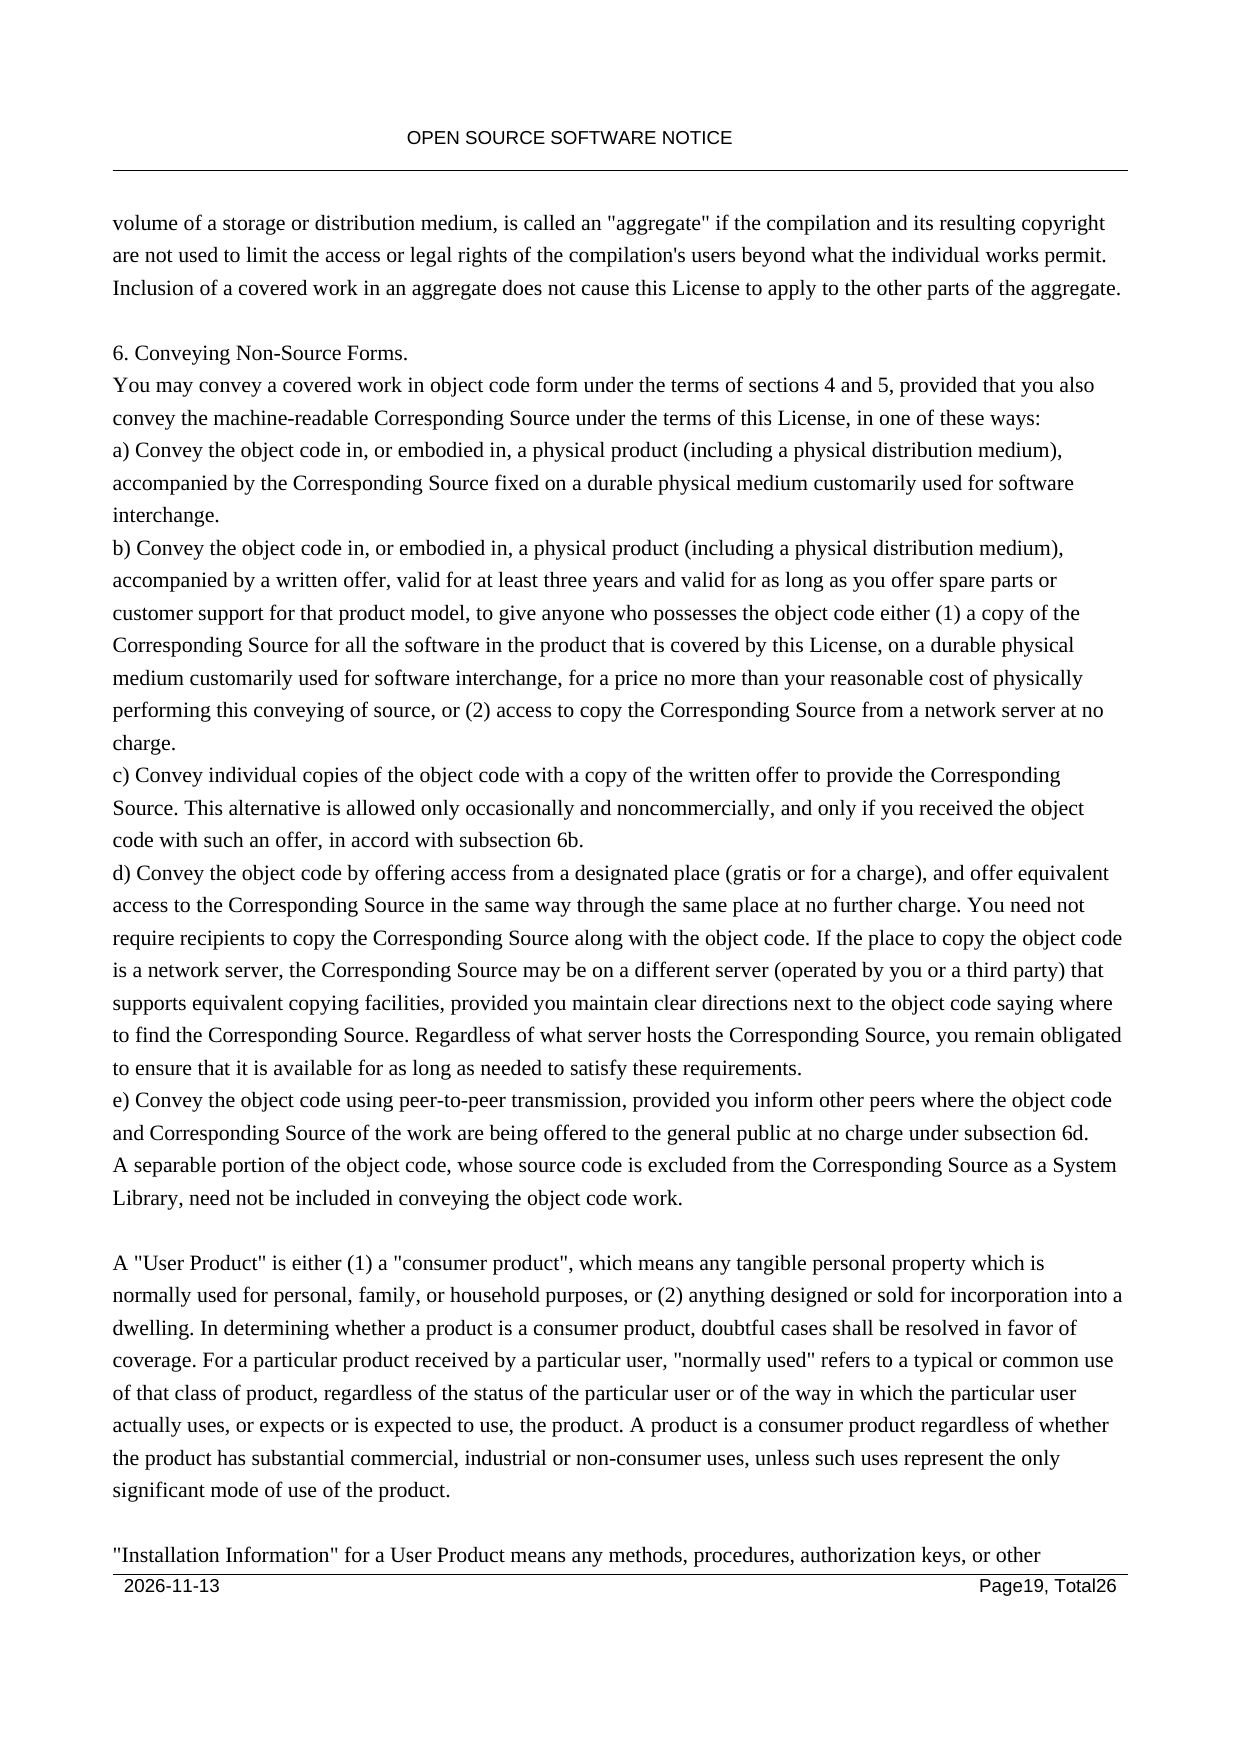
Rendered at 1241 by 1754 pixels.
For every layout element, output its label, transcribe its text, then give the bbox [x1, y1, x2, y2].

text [112, 206, 1128, 304]
text A "User Product" is either (1) a "consumer product", which means any tangible personal property which is normally used for personal, family, or household purposes, or (2) anything designed or sold for incorporation into a dwelling. In determining whether a product is a consumer product, doubtful cases shall be resolved in favor of coverage. For a particular product received by a particular user, "normally used" refers to a typical or common use of that class of product, regardless of the status of the particular user or of the way in which the particular user actually uses, or expects or is expected to use, the product. A product is a consumer product regardless of whether the product has substantial commercial, industrial or non-consumer uses, unless such uses represent the only significant mode of use of the product. [112, 1246, 1128, 1506]
text You may convey a covered work in object code form under the terms of sections 4 and 5, provided that you also convey the machine-readable Corresponding Source under the terms of this License, in one of these ways: [112, 369, 1128, 434]
text A separable portion of the object code, whose source code is excluded from the Corresponding Source as a System Library, need not be included in conveying the object code work. [112, 1149, 1128, 1214]
text d) Convey the object code by offering access from a designated place (gratis or for a charge), and offer equivalent access to the Corresponding Source in the same way through the same place at no further charge. You need not require recipients to copy the Corresponding Source along with the object code. If the place to copy the object code is a network server, the Corresponding Source may be on a different server (operated by you or a third party) that supports equivalent copying facilities, provided you maintain clear directions next to the object code saying where to find the Corresponding Source. Regardless of what server hosts the Corresponding Source, you remain obligated to ensure that it is available for as long as needed to satisfy these requirements. [112, 856, 1128, 1084]
text 6. Conveying Non-Source Forms. [112, 336, 1128, 369]
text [112, 1539, 1128, 1571]
text a) Convey the object code in, or embodied in, a physical product (including a physical distribution medium), accompanied by the Corresponding Source fixed on a durable physical medium customarily used for software interchange. [112, 434, 1128, 531]
text e) Convey the object code using peer-to-peer transmission, provided you inform other peers where the object code and Corresponding Source of the work are being offered to the general public at no charge under subsection 6d. [112, 1084, 1128, 1149]
text b) Convey the object code in, or embodied in, a physical product (including a physical distribution medium), accompanied by a written offer, valid for at least three years and valid for as long as you offer spare parts or customer support for that product model, to give anyone who possesses the object code either (1) a copy of the Corresponding Source for all the software in the product that is covered by this License, on a durable physical medium customarily used for software interchange, for a price no more than your reasonable cost of physically performing this conveying of source, or (2) access to copy the Corresponding Source from a network server at no charge. [112, 531, 1128, 759]
text c) Convey individual copies of the object code with a copy of the written offer to provide the Corresponding Source. This alternative is allowed only occasionally and noncommercially, and only if you received the object code with such an offer, in accord with subsection 6b. [112, 759, 1128, 856]
